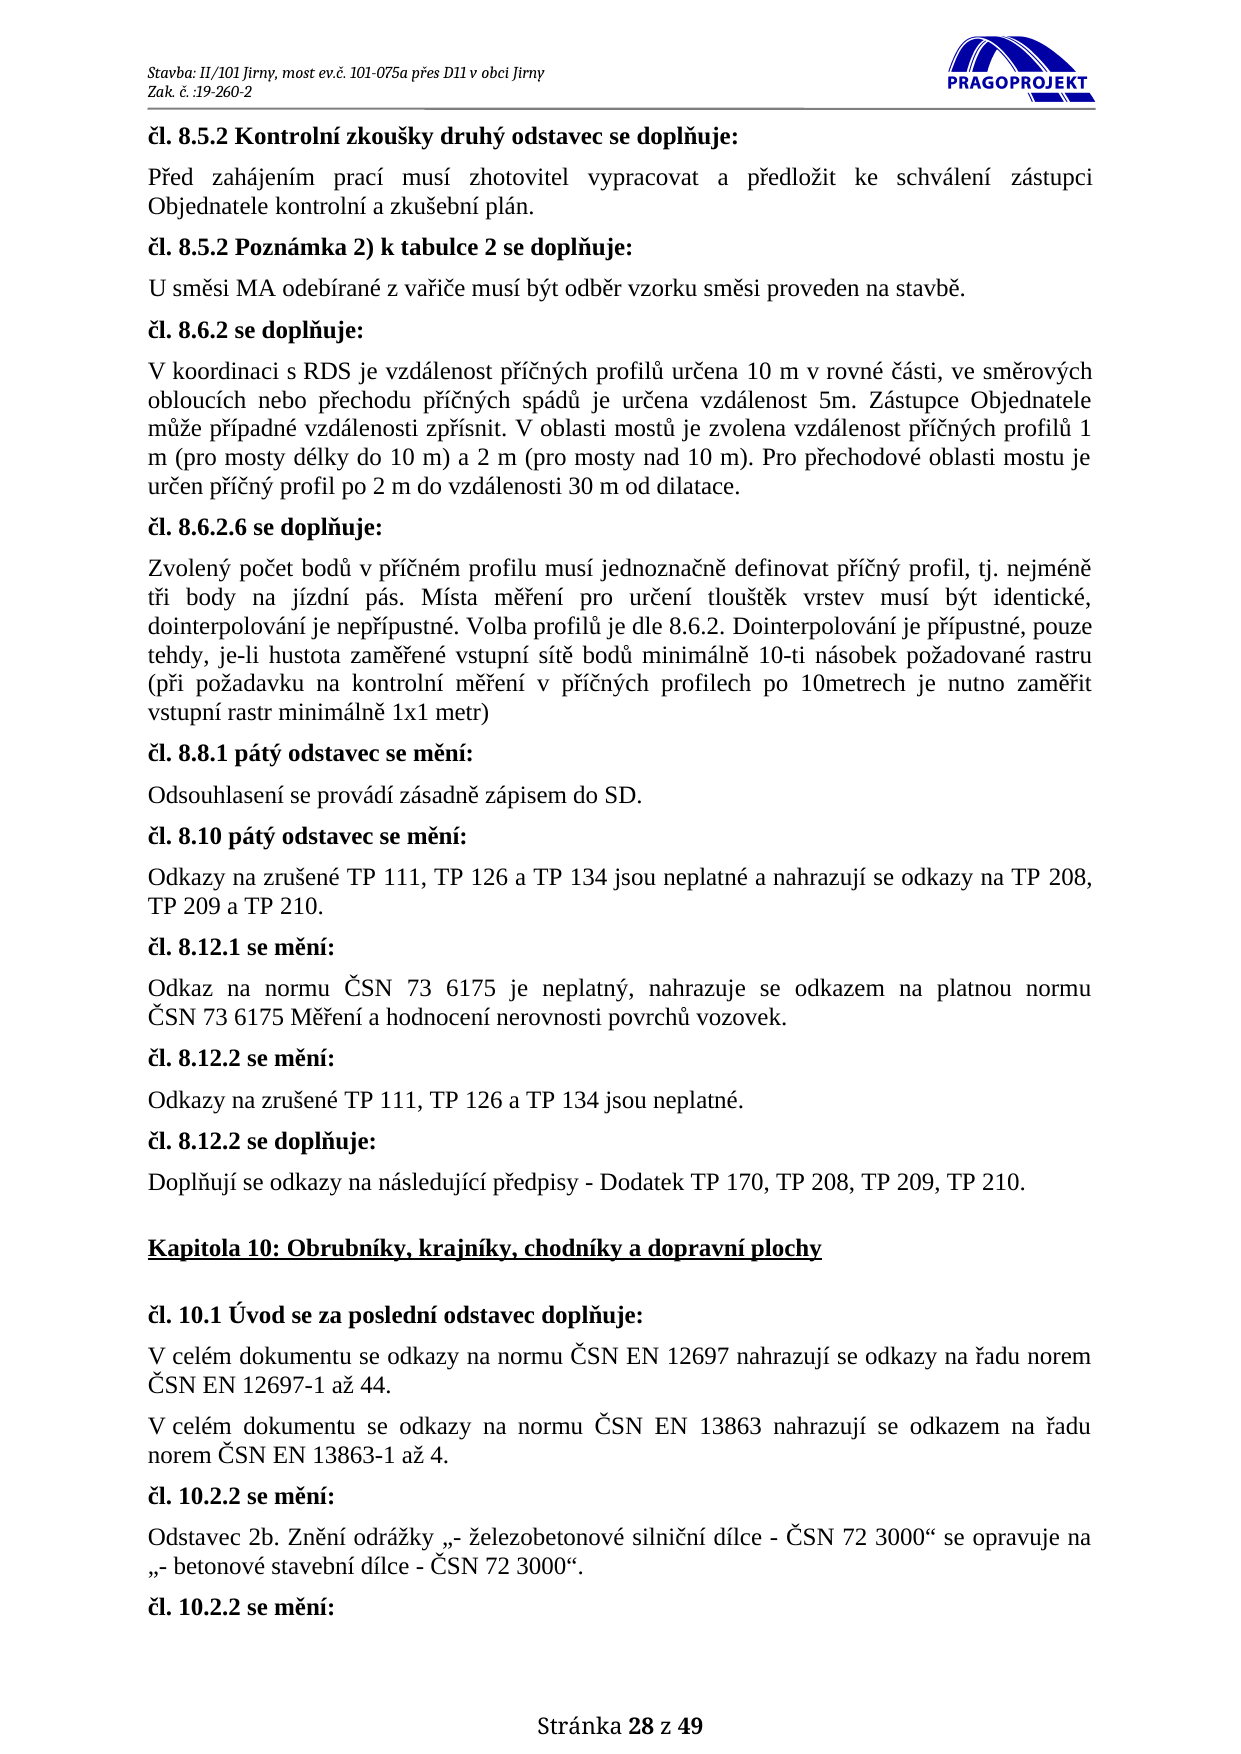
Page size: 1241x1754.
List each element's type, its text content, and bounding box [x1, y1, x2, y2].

text čl. 10.1 Úvod se za poslední odstavec doplňuje: [148, 1300, 1092, 1328]
text Zvolený počet bodů v příčném profilu musí jednoznačně definovat příčný profil, tj. nejméně tři body na jízdní pás. Místa měření pro určení tlouštěk vrstev musí být identické, dointerpolování je nepřípustné. Volba profilů je dle 8.6.2. Dointerpolování je přípustné, pouze tehdy, je-li hustota zaměřené vstupní sítě bodů minimálně 10-ti násobek požadované rastru (při požadavku na kontrolní měření v příčných profilech po 10metrech je nutno zaměřit vstupní rastr minimálně 1x1 metr) [148, 553, 1092, 726]
text čl. 8.8.1 pátý odstavec se mění: [148, 738, 1092, 767]
text Odkazy na zrušené TP 111, TP 126 a TP 134 jsou neplatné a nahrazují se odkazy na TP 208, TP 209 a TP 210. [148, 862, 1092, 920]
picture [947, 35, 1096, 103]
text čl. 8.6.2 se doplňuje: [148, 315, 1092, 343]
text čl. 10.2.2 se mění: [148, 1592, 1092, 1621]
text Odstavec 2b. Znění odrážky „- železobetonové silniční dílce - ČSN 72 3000“ se opravuje na „- betonové stavební dílce - ČSN 72 3000“. [148, 1522, 1092, 1580]
text Odkaz na normu ČSN 73 6175 je neplatný, nahrazuje se odkazem na platnou normu ČSN 73 6175 Měření a hodnocení nerovnosti povrchů vozovek. [148, 973, 1092, 1031]
text Odsouhlasení se provádí zásadně zápisem do SD. [148, 780, 1092, 808]
text čl. 8.5.2 Kontrolní zkoušky druhý odstavec se doplňuje: [148, 121, 1092, 150]
text čl. 8.10 pátý odstavec se mění: [148, 821, 1092, 850]
text čl. 8.12.1 se mění: [148, 932, 1092, 961]
text U směsi MA odebírané z vařiče musí být odběr vzorku směsi proveden na stavbě. [148, 273, 1092, 302]
text V celém dokumentu se odkazy na normu ČSN EN 12697 nahrazují se odkazy na řadu norem ČSN EN 12697-1 až 44. [148, 1341, 1092, 1398]
text V koordinaci s RDS je vzdálenost příčných profilů určena 10 m v rovné části, ve směrových obloucích nebo přechodu příčných spádů je určena vzdálenost 5m. Zástupce Objednatele může případné vzdálenosti zpřísnit. V oblasti mostů je zvolena vzdálenost příčných profilů 1 m (pro mosty délky do 10 m) a 2 m (pro mosty nad 10 m). Pro přechodové oblasti mostu je určen příčný profil po 2 m do vzdálenosti 30 m od dilatace. [148, 356, 1092, 500]
text čl. 8.6.2.6 se doplňuje: [148, 512, 1092, 541]
text Odkazy na zrušené TP 111, TP 126 a TP 134 jsou neplatné. [148, 1085, 1092, 1113]
text čl. 10.2.2 se mění: [148, 1481, 1092, 1510]
text Kapitola 10: Obrubníky, krajníky, chodníky a dopravní plochy [148, 1233, 1092, 1262]
text V celém dokumentu se odkazy na normu ČSN EN 13863 nahrazují se odkazem na řadu norem ČSN EN 13863-1 až 4. [148, 1411, 1092, 1468]
text čl. 8.12.2 se mění: [148, 1043, 1092, 1072]
text čl. 8.5.2 Poznámka 2) k tabulce 2 se doplňuje: [148, 232, 1092, 261]
text čl. 8.12.2 se doplňuje: [148, 1126, 1092, 1155]
text Doplňují se odkazy na následující předpisy - Dodatek TP 170, TP 208, TP 209, TP 210. [148, 1167, 1092, 1196]
text Před zahájením prací musí zhotovitel vypracovat a předložit ke schválení zástupci Objednatele kontrolní a zkušební plán. [148, 162, 1092, 220]
